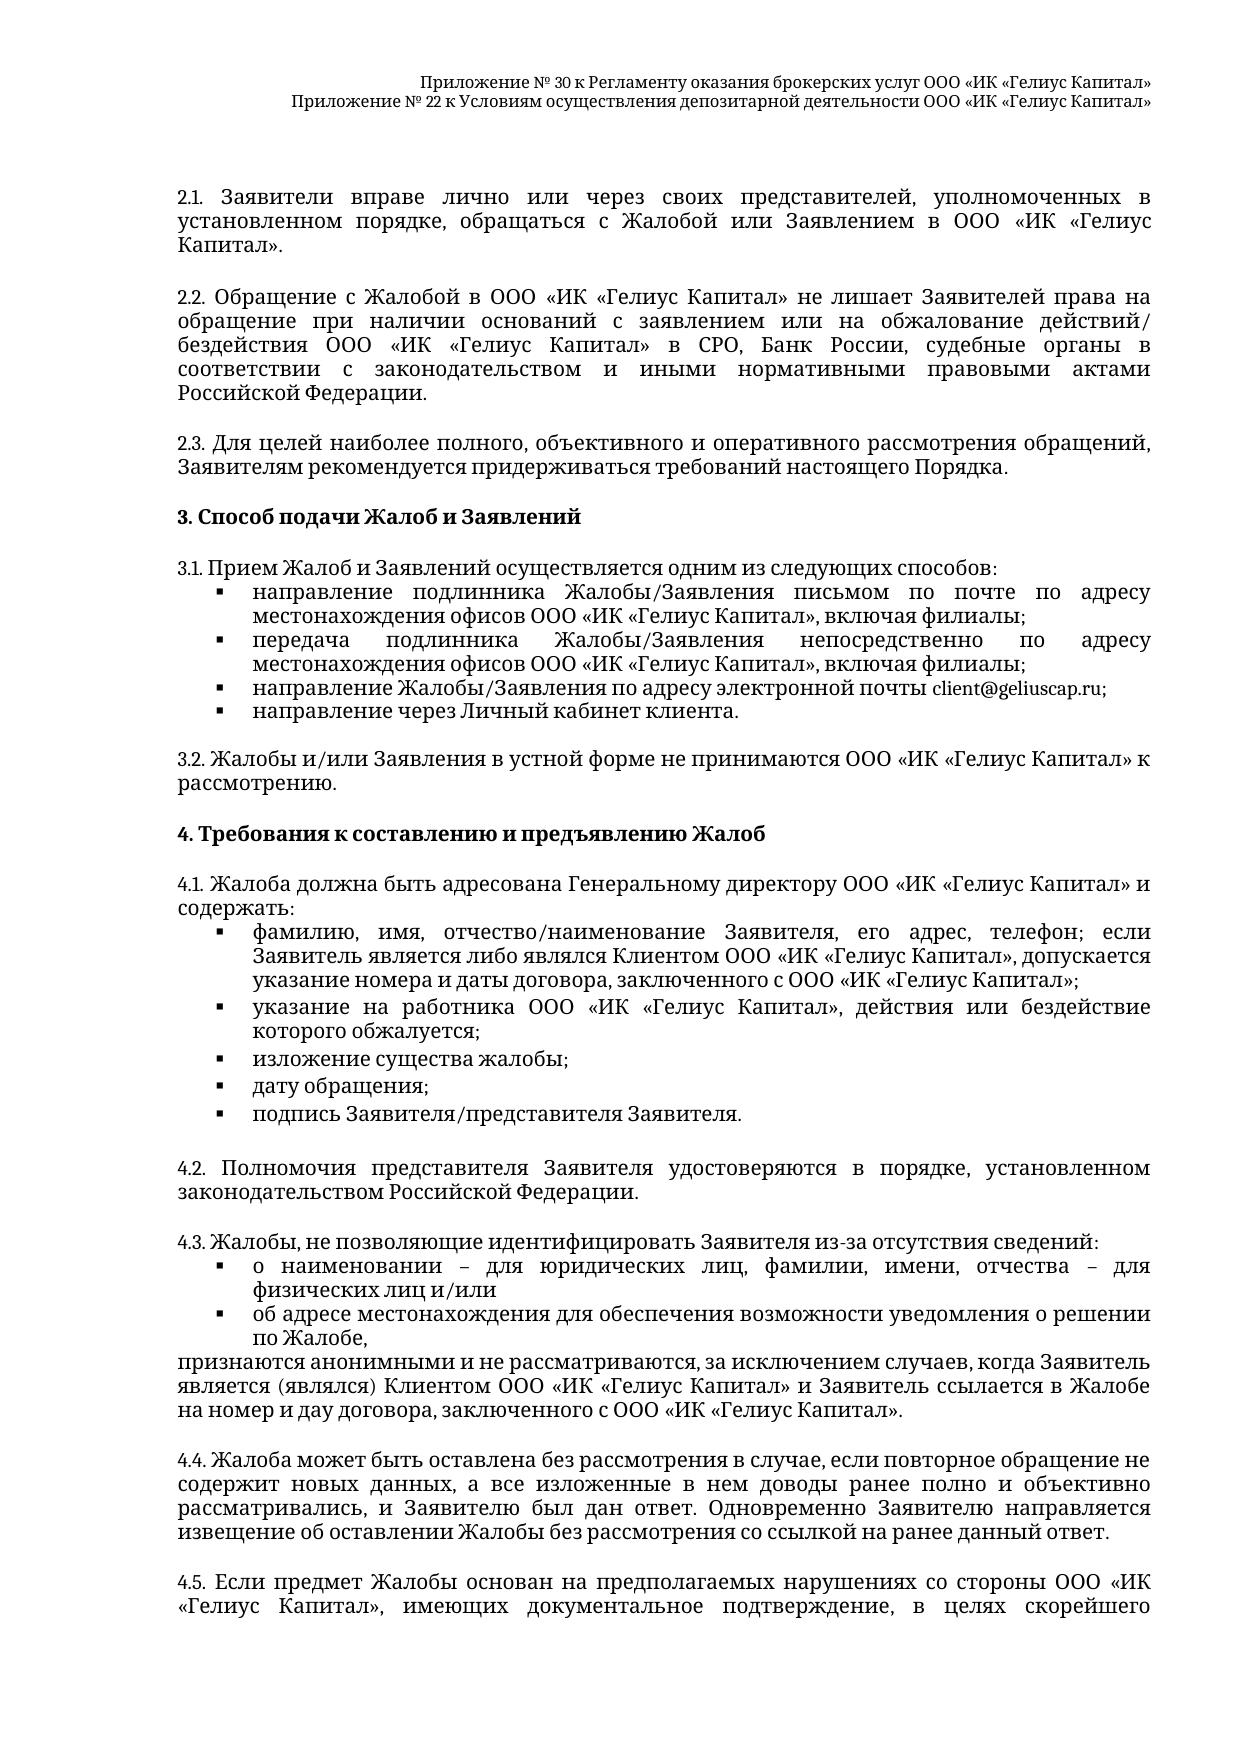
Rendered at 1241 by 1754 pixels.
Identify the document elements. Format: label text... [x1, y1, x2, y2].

list направление Жалобы/Заявления по адресу электронной почты client@geliuscap.ru; [215, 676, 1152, 700]
text 4.3. Жалобы, не позволяющие идентифицировать Заявителя из-за отсутствия сведений: [177, 1231, 1152, 1254]
text 3.2. Жалобы и/или Заявления в устной форме не принимаются ООО «ИК «Гелиус Капитал» к рассмотрению. [177, 748, 1152, 796]
list направление подлинника Жалобы/Заявления письмом по почте по адресу местонахождения офисов ООО «ИК «Гелиус Капитал», включая филиалы; [215, 580, 1152, 628]
list подпись Заявителя/представителя Заявителя. [215, 1103, 1152, 1127]
text 4.4. Жалоба может быть оставлена без рассмотрения в случае, если повторное обращение не содержит новых данных, а все изложенные в нем доводы ранее полно и объективно рассматривались, и Заявителю был дан ответ. Одновременно Заявителю направляется извещение об оставлении Жалобы без рассмотрения со ссылкой на ранее данный ответ. [177, 1448, 1152, 1544]
text 2.1. Заявители вправе лично или через своих представителей, уполномоченных в установленном порядке, обращаться с Жалобой или Заявлением в ООО «ИК «Гелиус Капитал». [177, 186, 1152, 257]
list дату обращения; [215, 1075, 1152, 1099]
text 4.2. Полномочия представителя Заявителя удостоверяются в порядке, установленном законодательством Российской Федерации. [177, 1157, 1152, 1204]
list изложение существа жалобы; [215, 1048, 1152, 1072]
list фамилию, имя, отчество/наименование Заявителя, его адрес, телефон; если Заявитель является либо являлся Клиентом ООО «ИК «Гелиус Капитал», допускается указание номера и даты договора, заключенного с ООО «ИК «Гелиус Капитал»; [215, 921, 1152, 992]
text 2.2. Обращение с Жалобой в ООО «ИК «Гелиус Капитал» не лишает Заявителей права на обращение при наличии оснований с заявлением или на обжалование действий/ бездействия ООО «ИК «Гелиус Капитал» в СРО, Банк России, судебные органы в соответствии с законодательством и иными нормативными правовыми актами Российской Федерации. [177, 286, 1152, 406]
text 3. Способ подачи Жалоб и Заявлений [177, 506, 1152, 530]
list направление через Личный кабинет клиента. [215, 700, 1152, 724]
list об адресе местонахождения для обеспечения возможности уведомления о решении по Жалобе, [215, 1302, 1152, 1350]
list передача подлинника Жалобы/Заявления непосредственно по адресу местонахождения офисов ООО «ИК «Гелиус Капитал», включая филиалы; [215, 628, 1152, 676]
list о наименовании – для юридических лиц, фамилии, имени, отчества – для физических лиц и/или [215, 1254, 1152, 1302]
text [177, 1570, 1152, 1618]
list указание на работника ООО «ИК «Гелиус Капитал», действия или бездействие которого обжалуется; [215, 996, 1152, 1044]
text 3.1. Прием Жалоб и Заявлений осуществляется одним из следующих способов: [177, 556, 1152, 580]
text признаются анонимными и не рассматриваются, за исключением случаев, когда Заявитель является (являлся) Клиентом ООО «ИК «Гелиус Капитал» и Заявитель ссылается в Жалобе на номер и дау договора, заключенного с ООО «ИК «Гелиус Капитал». [177, 1350, 1152, 1422]
text 2.3. Для целей наиболее полного, объективного и оперативного рассмотрения обращений, Заявителям рекомендуется придерживаться требований настоящего Порядка. [177, 432, 1152, 480]
text 4.1. Жалоба должна быть адресована Генеральному директору ООО «ИК «Гелиус Капитал» и содержать: [177, 873, 1152, 921]
text 4. Требования к составлению и предъявлению Жалоб [177, 822, 1152, 846]
